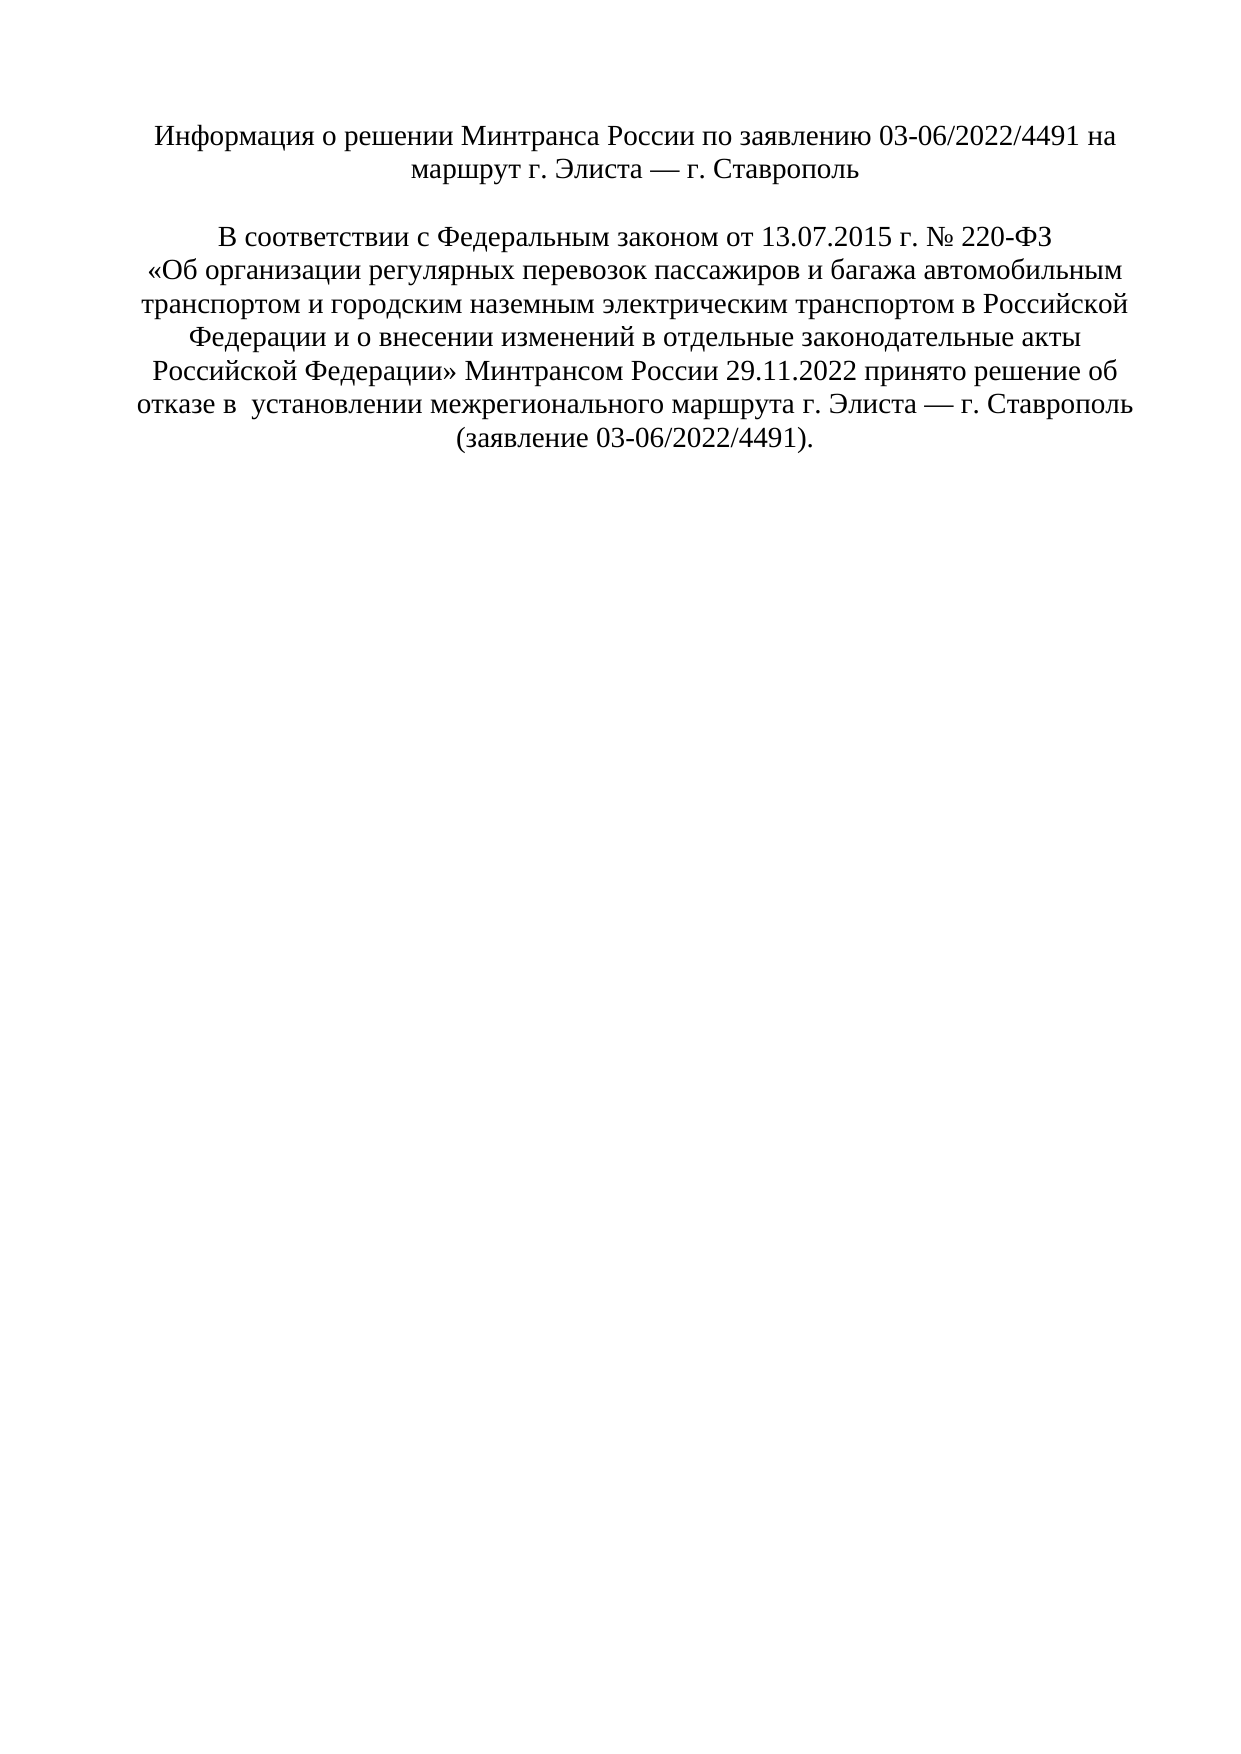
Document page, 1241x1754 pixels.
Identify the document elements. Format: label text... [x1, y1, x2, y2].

text В соответствии с Федеральным законом от 13.07.2015 г. № 220-ФЗ «Об организации регулярных перевозок пассажиров и багажа автомобильным транспортом и городским наземным электрическим транспортом в Российской Федерации и о внесении изменений в отдельные законодательные акты Российской Федерации» Минтрансом России 29.11.2022 принято решение об отказе в установлении межрегионального маршрута г. Элиста — г. Ставрополь (заявление 03-06/2022/4491). [118, 219, 1152, 453]
text Информация о решении Минтранса России по заявлению 03-06/2022/4491 на маршрут г. Элиста — г. Ставрополь [118, 118, 1152, 185]
